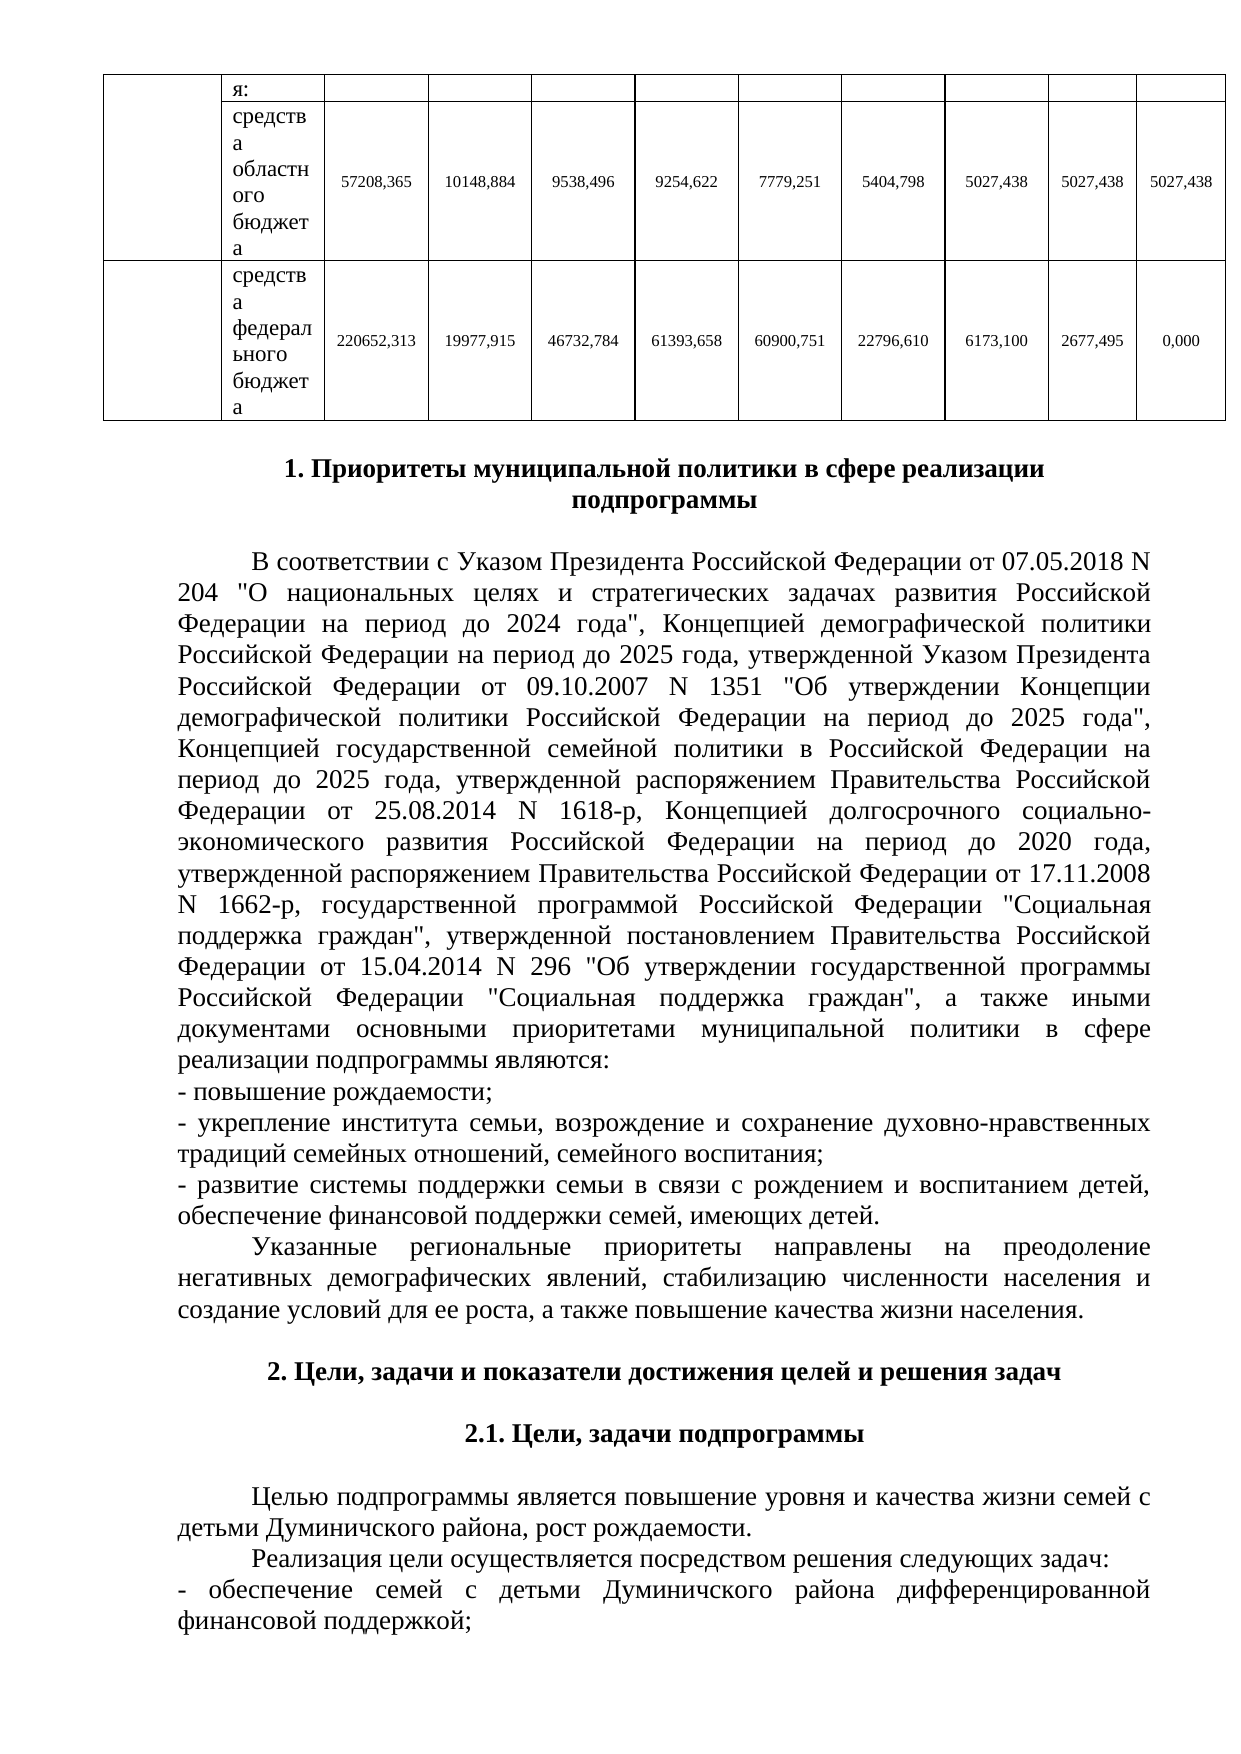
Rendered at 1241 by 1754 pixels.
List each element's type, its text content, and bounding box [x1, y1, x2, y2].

table_cell [532, 75, 634, 101]
table_cell 220652,313 [325, 261, 428, 419]
table_cell [104, 261, 221, 419]
table_cell средства областного бюджета [222, 102, 324, 260]
table_cell 22796,610 [842, 261, 944, 419]
table_cell [739, 75, 841, 101]
text В соответствии с Указом Президента Российской Федерации от 07.05.2018 N 204 "О национальных целях и стратегических задачах развития Российской Федерации на период до 2024 года", Концепцией демографической политики Российской Федерации на период до 2025 года, утвержденной Указом Президента Российской Федерации от 09.10.2007 N 1351 "Об утверждении Концепции демографической политики Российской Федерации на период до 2025 года", Концепцией государственной семейной политики в Российской Федерации на период до 2025 года, утвержденной распоряжением Правительства Российской Федерации от 25.08.2014 N 1618-р, Концепцией долгосрочного социально-экономического развития Российской Федерации на период до 2020 года, утвержденной распоряжением Правительства Российской Федерации от 17.11.2008 N 1662-р, государственной программой Российской Федерации "Социальная поддержка граждан", утвержденной постановлением Правительства Российской Федерации от 15.04.2014 N 296 "Об утверждении государственной программы Российской Федерации "Социальная поддержка граждан", а также иными документами основными приоритетами муниципальной политики в сфере реализации подпрограммы являются: [177, 545, 1152, 1075]
text 2.1. Цели, задачи подпрограммы [177, 1417, 1152, 1448]
table_cell 5027,438 [946, 102, 1048, 260]
text - повышение рождаемости; [177, 1075, 1152, 1106]
text - обеспечение семей с детьми Думиничского района дифференцированной финансовой поддержкой; [177, 1573, 1152, 1635]
table_cell 5027,438 [1049, 102, 1136, 260]
table_cell [636, 75, 738, 101]
table_cell [325, 75, 428, 101]
text подпрограммы [177, 483, 1152, 514]
table_cell 2677,495 [1049, 261, 1136, 419]
text - укрепление института семьи, возрождение и сохранение духовно-нравственных традиций семейных отношений, семейного воспитания; [177, 1106, 1152, 1168]
table_cell 9538,496 [532, 102, 634, 260]
table_cell 6173,100 [946, 261, 1048, 419]
table_cell средства федерального бюджета [222, 261, 324, 419]
text 2. Цели, задачи и показатели достижения целей и решения задач [177, 1355, 1152, 1386]
table_cell 5027,438 [1137, 102, 1225, 260]
text - развитие системы поддержки семьи в связи с рождением и воспитанием детей, обеспечение финансовой поддержки семей, имеющих детей. [177, 1168, 1152, 1230]
table_cell 46732,784 [532, 261, 634, 419]
table_cell 5404,798 [842, 102, 944, 260]
table_cell 19977,915 [429, 261, 531, 419]
text Указанные региональные приоритеты направлены на преодоление негативных демографических явлений, стабилизацию численности населения и создание условий для ее роста, а также повышение качества жизни населения. [177, 1230, 1152, 1324]
table_cell 9254,622 [636, 102, 738, 260]
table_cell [222, 75, 324, 101]
table_cell 60900,751 [739, 261, 841, 419]
table_cell [429, 75, 531, 101]
table_cell [842, 75, 944, 101]
table_cell [1137, 75, 1225, 101]
text Целью подпрограммы является повышение уровня и качества жизни семей с детьми Думиничского района, рост рождаемости. [177, 1479, 1152, 1542]
table_cell 10148,884 [429, 102, 531, 260]
text 1. Приоритеты муниципальной политики в сфере реализации [177, 452, 1152, 483]
table_cell 61393,658 [636, 261, 738, 419]
table_cell [946, 75, 1048, 101]
table_cell 7779,251 [739, 102, 841, 260]
table_cell [1049, 75, 1136, 101]
text Реализация цели осуществляется посредством решения следующих задач: [177, 1542, 1152, 1573]
table_cell 57208,365 [325, 102, 428, 260]
table_cell 0,000 [1137, 261, 1225, 419]
